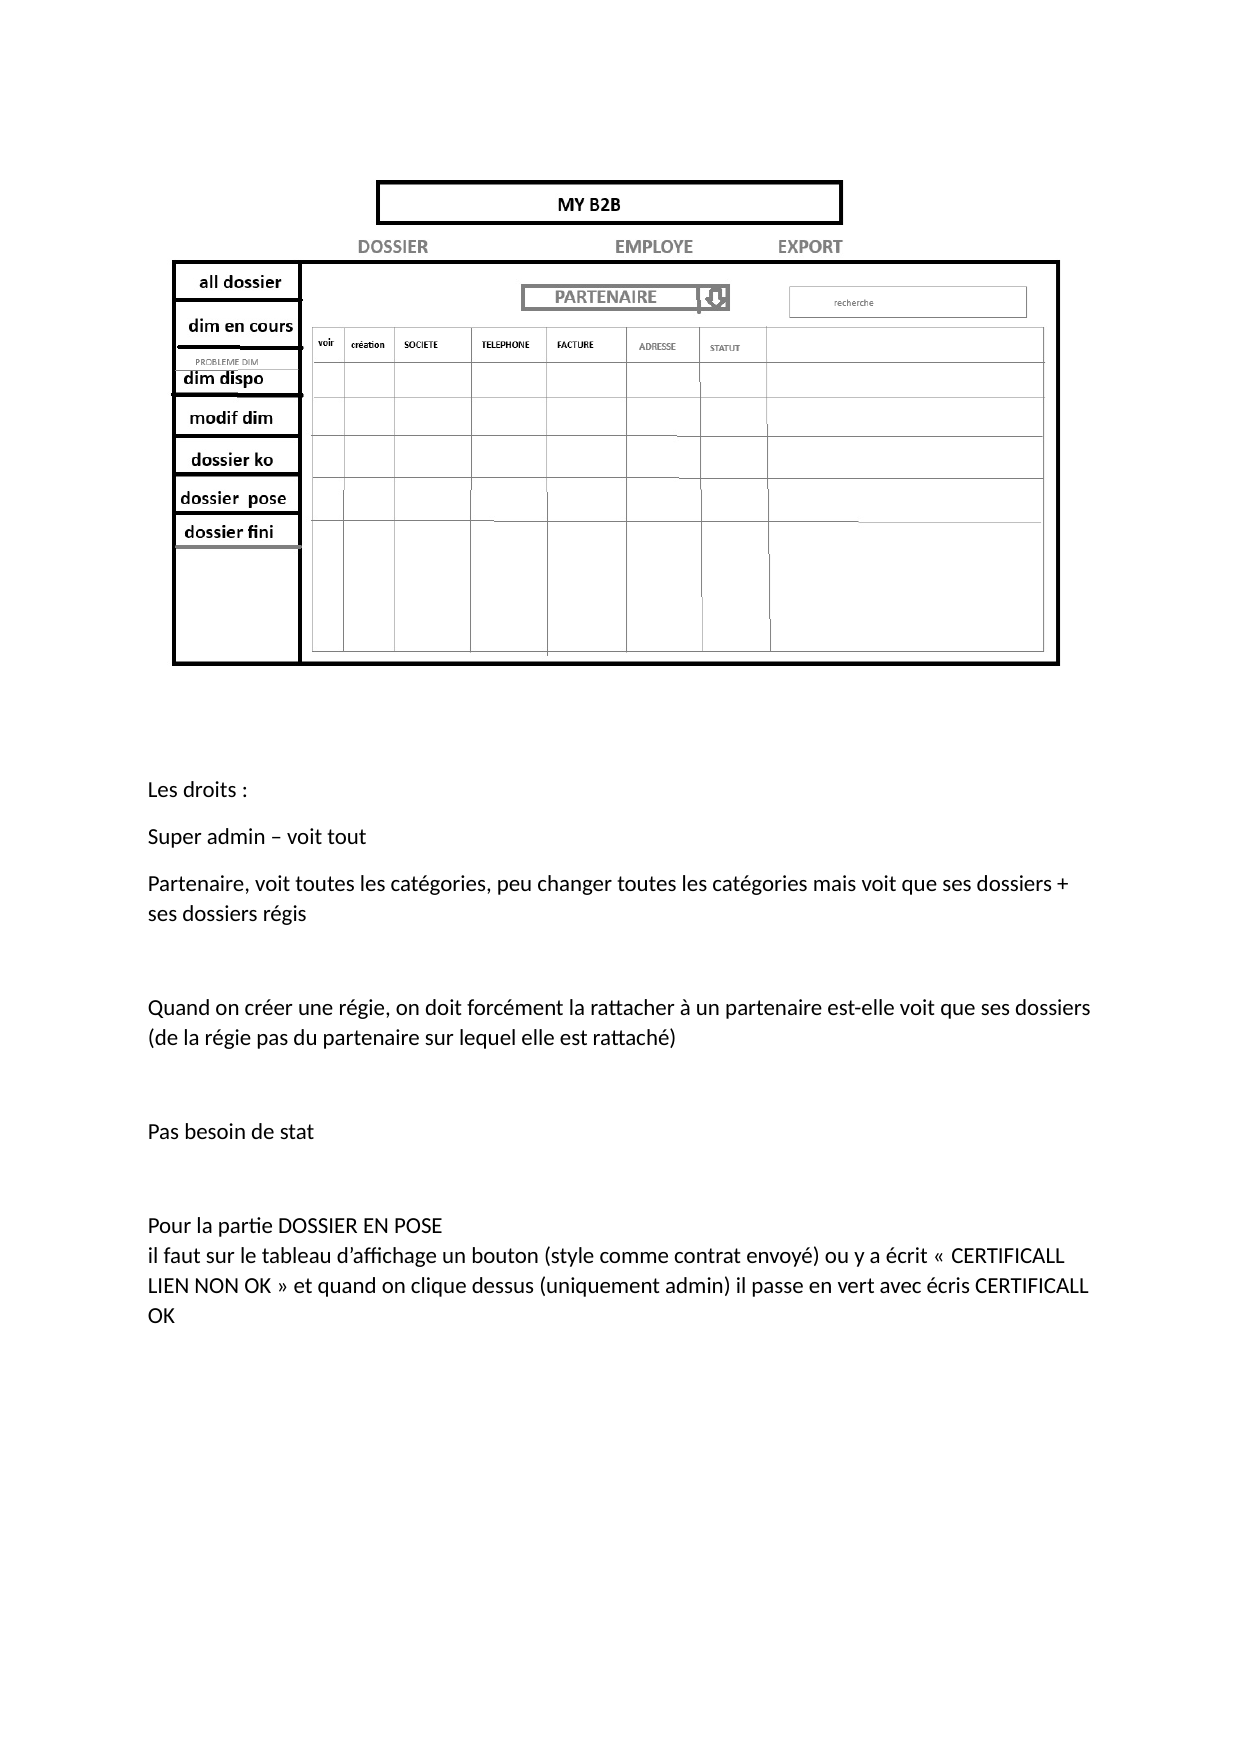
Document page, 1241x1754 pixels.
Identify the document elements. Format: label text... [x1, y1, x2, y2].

text Quand on créer une régie, on doit forcément la rattacher à un partenaire est-elle voit que ses dossiers (de la régie pas du partenaire sur lequel elle est rattaché) [148, 993, 1093, 1051]
text Pour la partie DOSSIER EN POSE il faut sur le tableau d’affichage un bouton (style comme contrat envoyé) ou y a écrit « CERTIFICALL LIEN NON OK » et quand on clique dessus (uniquement admin) il passe en vert avec écris CERTIFICALL OK [148, 1211, 1093, 1329]
text Les droits : [148, 775, 1093, 803]
text Super admin – voit tout [148, 822, 1093, 850]
picture [147, 147, 1093, 680]
text Partenaire, voit toutes les catégories, peu changer toutes les catégories mais voit que ses dossiers + ses dossiers régis [148, 869, 1093, 927]
text Pas besoin de stat [148, 1117, 1093, 1145]
